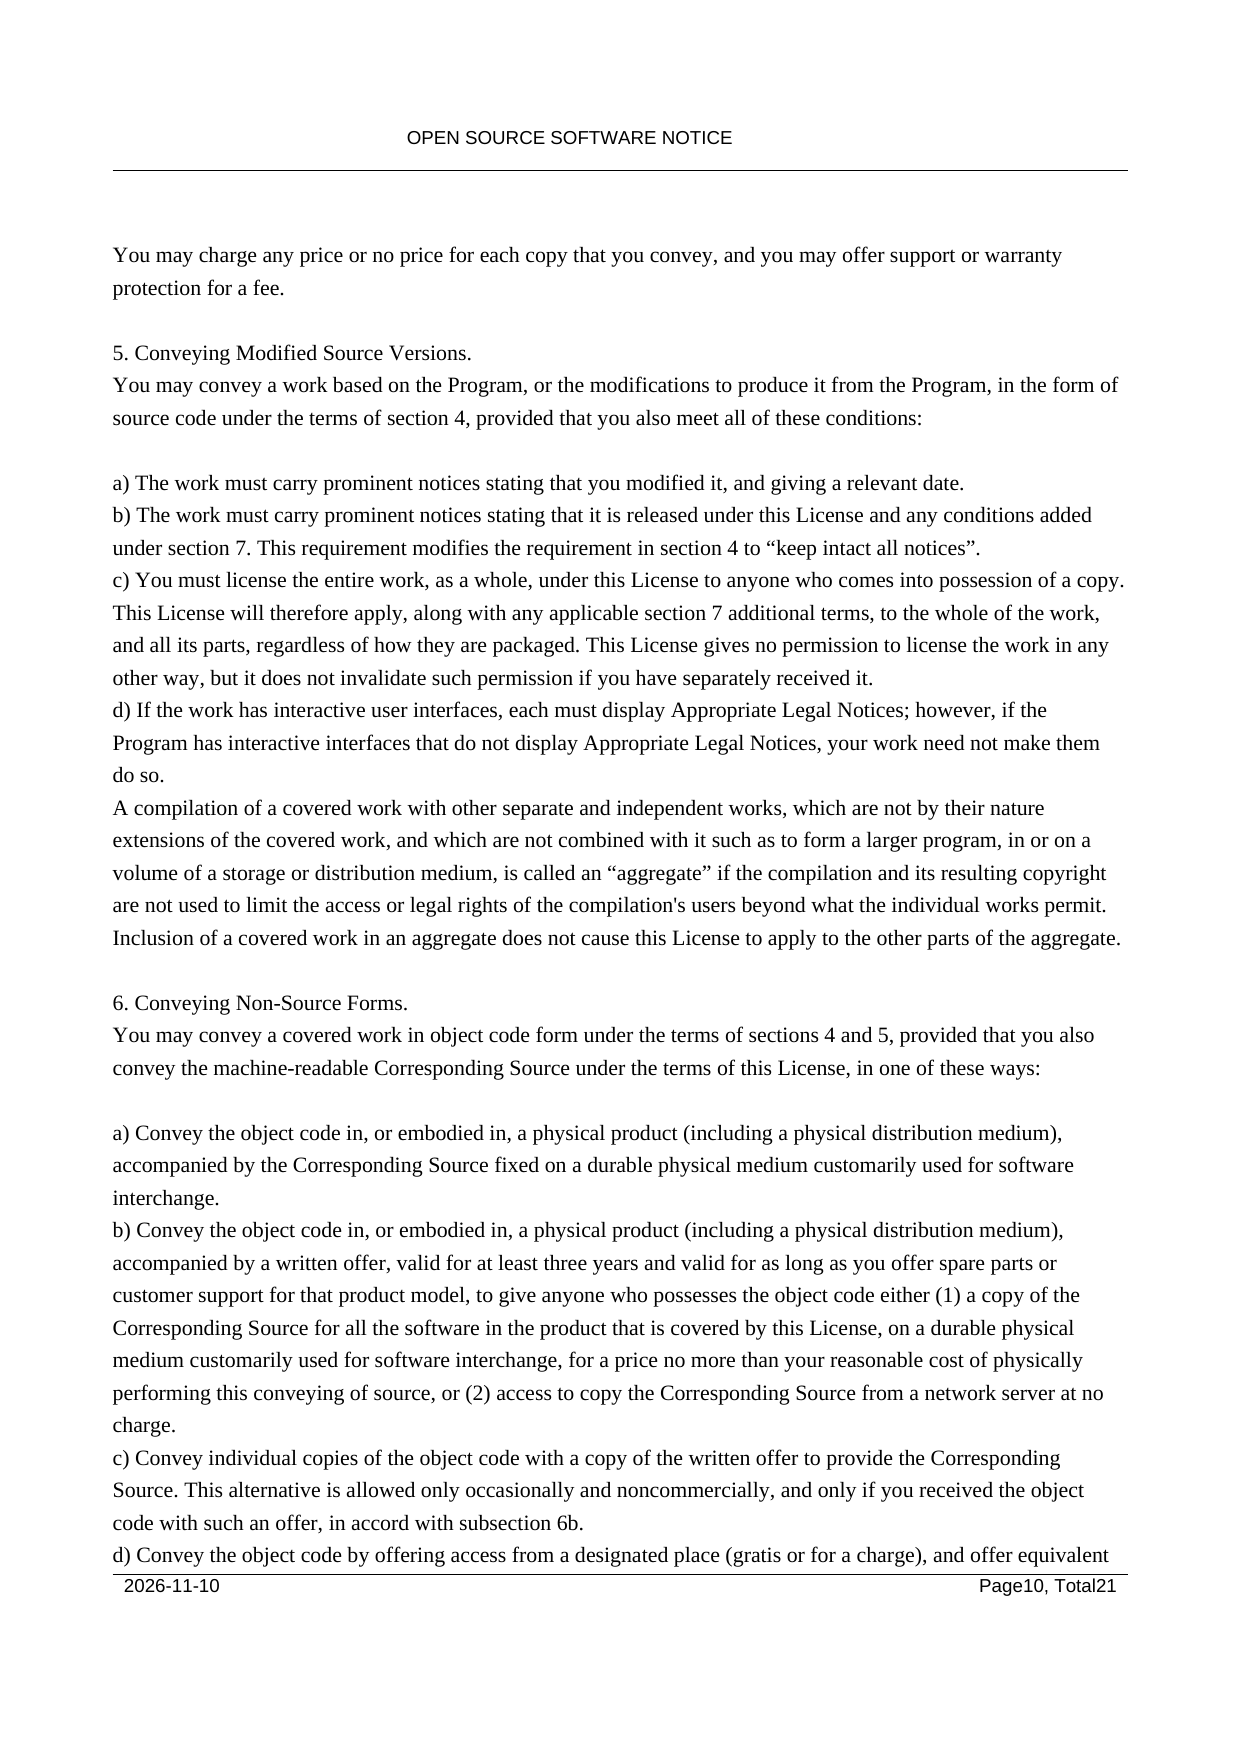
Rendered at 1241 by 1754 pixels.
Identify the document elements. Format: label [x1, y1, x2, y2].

text [112, 206, 1128, 1571]
